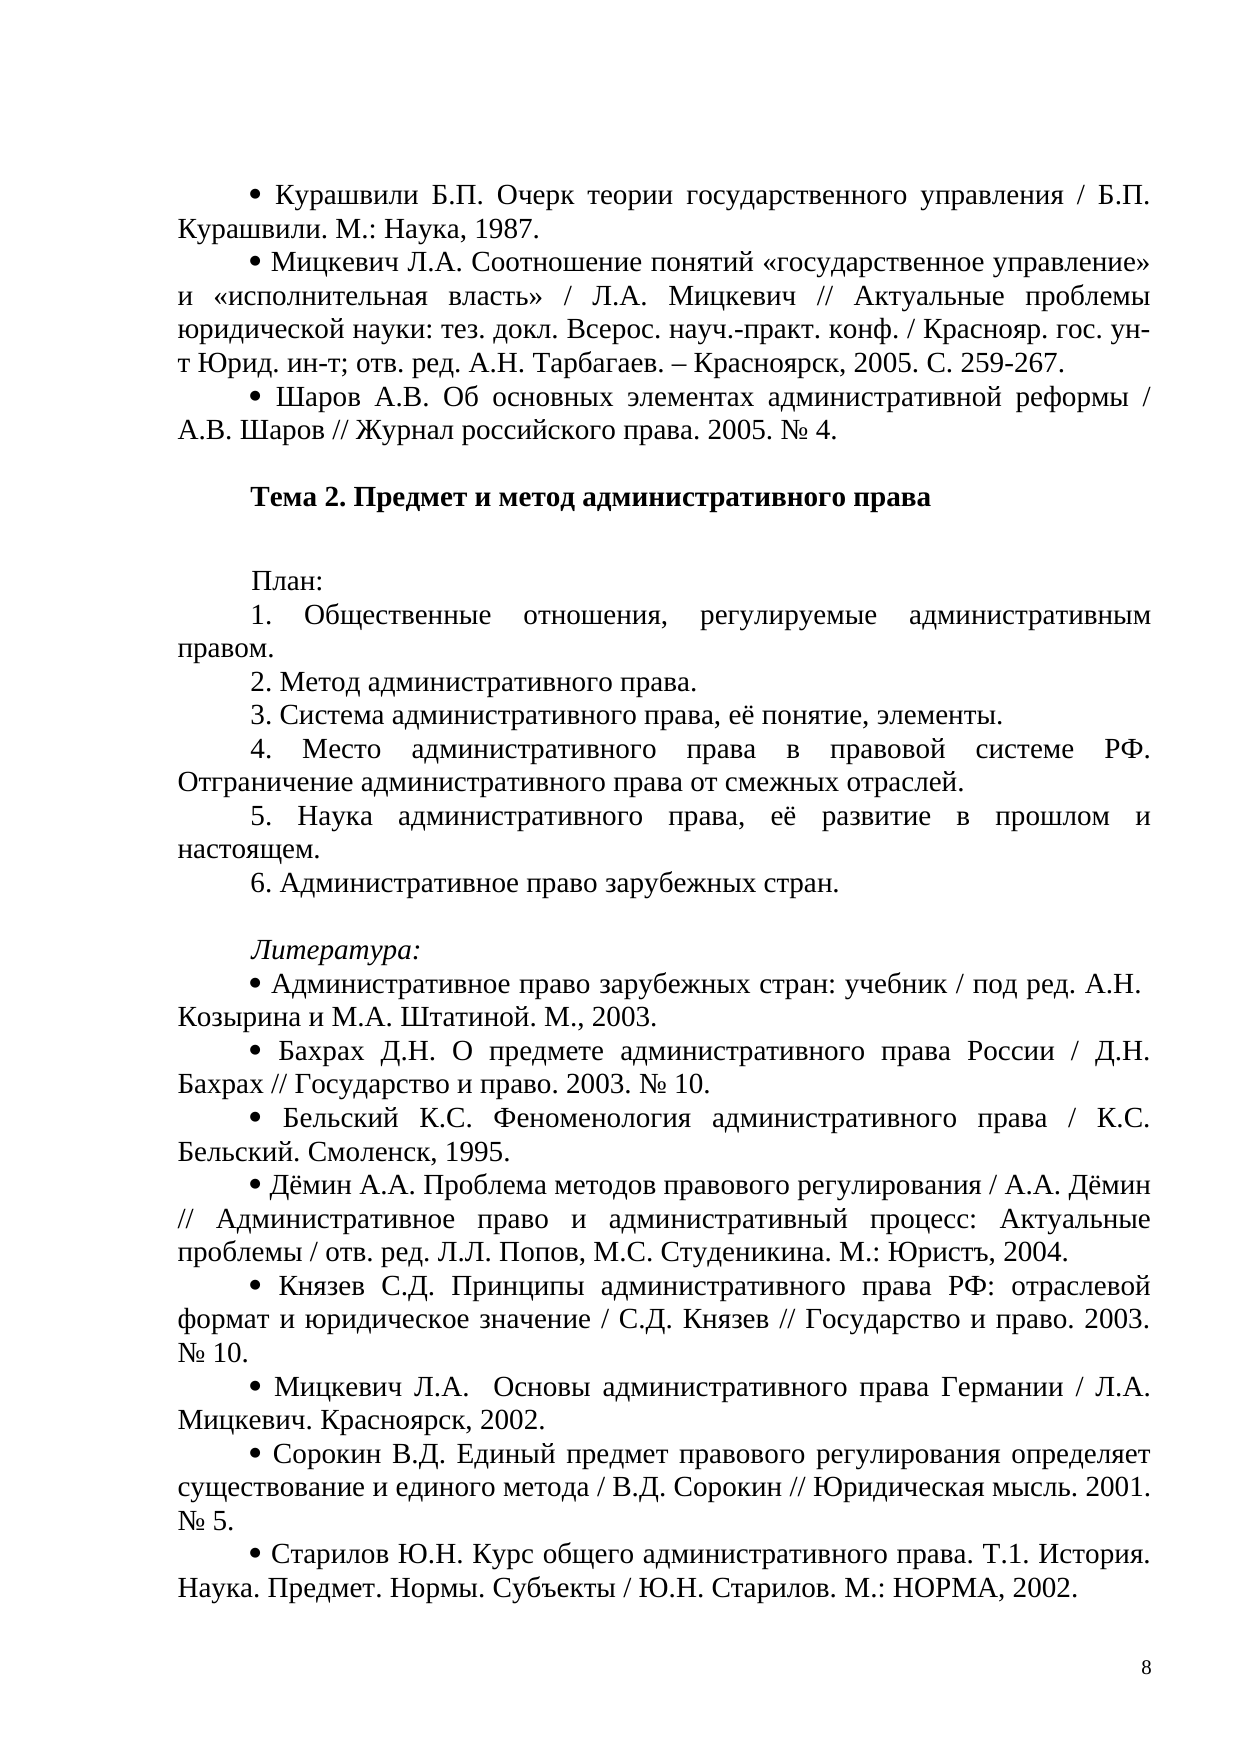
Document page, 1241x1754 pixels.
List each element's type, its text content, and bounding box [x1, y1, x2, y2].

text 3. Система административного права, её понятие, элементы. [177, 697, 1152, 731]
text Бахрах Д.Н. О предмете административного права России / Д.Н. Бахрах // Государство и право. 2003. № 10. [177, 1033, 1152, 1100]
text Шаров А.В. Об основных элементах административной реформы / А.В. Шаров // Журнал российского права. 2005. № 4. [177, 379, 1152, 446]
text Литература: [177, 932, 1152, 966]
text Мицкевич Л.А. Соотношение понятий «государственное управление» и «исполнительная власть» / Л.А. Мицкевич // Актуальные проблемы юридической науки: тез. докл. Всерос. науч.-практ. конф. / Краснояр. гос. ун-т Юрид. ин-т; отв. ред. А.Н. Тарбагаев. – Красноярск, 2005. С. 259-267. [177, 244, 1152, 379]
text 5. Наука административного права, её развитие в прошлом и настоящем. [177, 798, 1152, 865]
text План: [177, 563, 1152, 597]
text 2. Метод административного права. [177, 664, 1152, 697]
text Старилов Ю.Н. Курс общего административного права. Т.1. История. Наука. Предмет. Нормы. Субъекты / Ю.Н. Старилов. М.: НОРМА, 2002. [177, 1537, 1152, 1604]
subtitle Тема 2. Предмет и метод административного права [177, 479, 1152, 513]
text Князев С.Д. Принципы административного права РФ: отраслевой формат и юридическое значение / С.Д. Князев // Государство и право. 2003. № 10. [177, 1268, 1152, 1369]
text Мицкевич Л.А. Основы административного права Германии / Л.А. Мицкевич. Красноярск, 2002. [177, 1369, 1152, 1436]
text 1. Общественные отношения, регулируемые административным правом. [177, 597, 1152, 664]
text Административное право зарубежных стран: учебник / под ред. А.Н. Козырина и М.А. Штатиной. М., 2003. [177, 966, 1143, 1033]
text 4. Место административного права в правовой системе РФ. Отграничение административного права от смежных отраслей. [177, 731, 1152, 798]
text Дёмин А.А. Проблема методов правового регулирования / А.А. Дёмин // Административное право и административный процесс: Актуальные проблемы / отв. ред. Л.Л. Попов, М.С. Студеникина. М.: Юристъ, 2004. [177, 1167, 1152, 1268]
text Бельский К.С. Феноменология административного права / К.С. Бельский. Смоленск, 1995. [177, 1100, 1152, 1167]
text Сорокин В.Д. Единый предмет правового регулирования определяет существование и единого метода / В.Д. Сорокин // Юридическая мысль. 2001. № 5. [177, 1436, 1152, 1537]
text Курашвили Б.П. Очерк теории государственного управления / Б.П. Курашвили. М.: Наука, 1987. [177, 177, 1152, 244]
text 6. Административное право зарубежных стран. [177, 865, 1152, 899]
